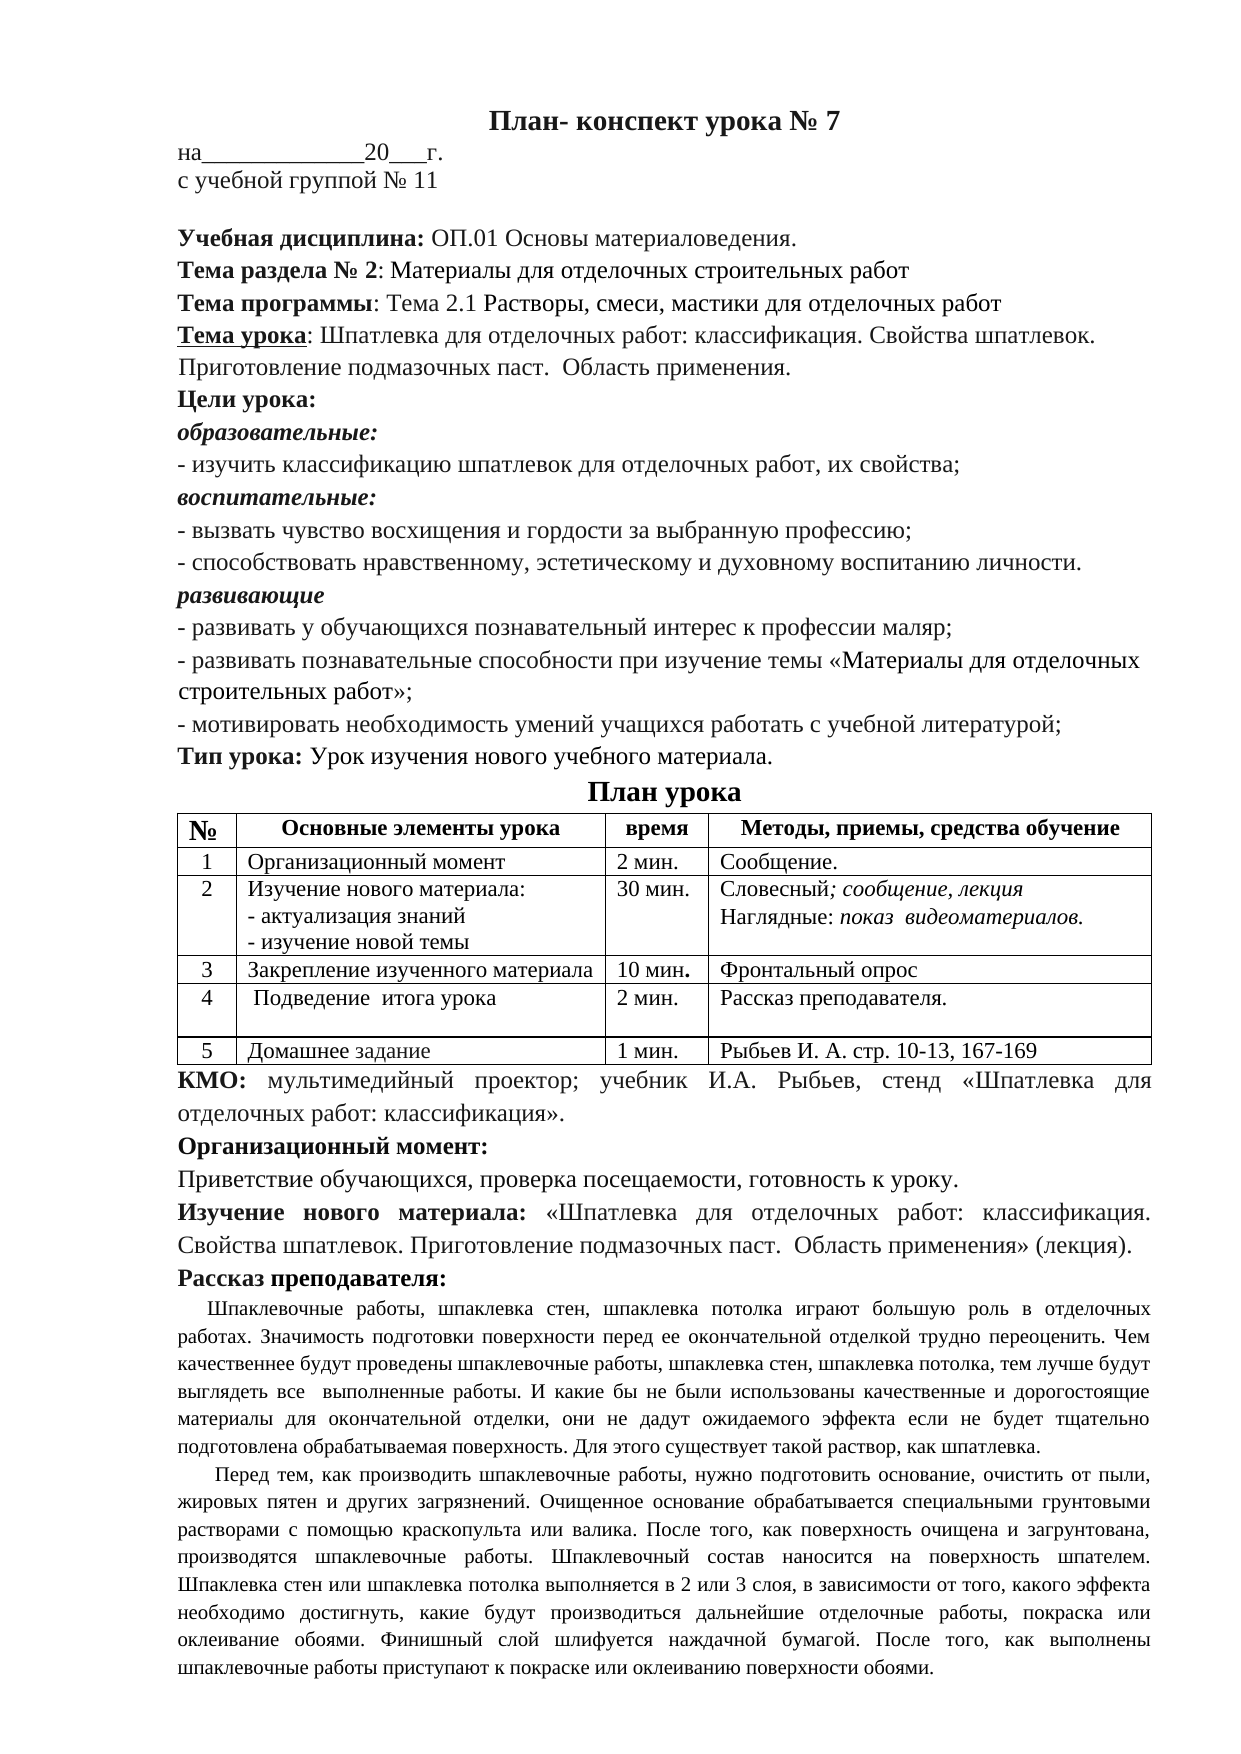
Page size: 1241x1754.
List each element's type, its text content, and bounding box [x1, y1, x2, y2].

table_cell Рыбьев И. А. стр. 10-13, 167-169 [709, 1038, 1151, 1064]
text Изучение нового материала: «Шпатлевка для отделочных работ: классификация. Свойства шпатлевок. Приготовление подмазочных паст. Область применения» (лекция). [177, 1197, 1152, 1259]
table_cell 2 мин. [606, 984, 708, 1036]
text - развивать познавательные способности при изучение темы «Материалы для отделочных строительных работ»; [177, 645, 1152, 705]
text - вызвать чувство восхищения и гордости за выбранную профессию; [177, 515, 1152, 543]
table_cell Подведение итога урока [237, 984, 605, 1036]
table_cell 30 мин. [606, 876, 708, 955]
table_cell 1 мин. [606, 1038, 708, 1064]
text воспитательные: [177, 482, 1152, 511]
text на_____________20___г. [177, 137, 1152, 165]
text - развивать у обучающихся познавательный интерес к профессии маляр; [177, 612, 1152, 641]
table_cell Словесный; сообщение, лекция Наглядные: показ видеоматериалов. [709, 876, 1151, 955]
table_header № [178, 814, 236, 847]
text - мотивировать необходимость умений учащихся работать с учебной литературой; [177, 709, 1152, 737]
text Тема урока: Шпатлевка для отделочных работ: классификация. Свойства шпатлевок. Приготовление подмазочных паст. Область применения. [177, 321, 1152, 380]
table_cell Организационный момент [237, 848, 605, 874]
text Приветствие обучающихся, проверка посещаемости, готовность к уроку. [177, 1164, 1152, 1193]
table_cell Фронтальный опрос [709, 956, 1151, 983]
table_cell 2 [178, 876, 236, 955]
table_header Основные элементы урока [237, 814, 605, 847]
text Рассказ преподавателя: [177, 1263, 1152, 1292]
table_cell Рассказ преподавателя. [709, 984, 1151, 1036]
text Тема программы: Тема 2.1 Растворы, смеси, мастики для отделочных работ [177, 288, 1152, 317]
text - изучить классификацию шпатлевок для отделочных работ, их свойства; [177, 449, 1152, 478]
table_cell 5 [178, 1038, 236, 1064]
table_cell Сообщение. [709, 848, 1151, 874]
text с учебной группой № 11 [177, 165, 1152, 194]
table_header Методы, приемы, средства обучение [709, 814, 1151, 847]
table_cell Домашнее задание [237, 1038, 605, 1064]
text Тип урока: Урок изучения нового учебного материала. [177, 741, 1152, 770]
text План- конспект урока № 7 [177, 103, 1152, 137]
text - способствовать нравственному, эстетическому и духовному воспитанию личности. [177, 547, 1152, 576]
text КМО: мультимедийный проектор; учебник И.А. Рыбьев, стенд «Шпатлевка для отделочных работ: классификация». [177, 1065, 1152, 1127]
text Учебная дисциплина: ОП.01 Основы материаловедения. [177, 223, 1152, 252]
text Цели урока: [177, 384, 1152, 413]
table_header время [606, 814, 708, 847]
text развивающие [177, 580, 1152, 609]
text Шпаклевочные работы, шпаклевка стен, шпаклевка потолка играют большую роль в отделочных работах. Значимость подготовки поверхности перед ее окончательной отделкой трудно переоценить. Чем качественнее будут проведены шпаклевочные работы, шпаклевка стен, шпаклевка потолка, тем лучше будут выглядеть все выполненные работы. И какие бы не были использованы качественные и дорогостоящие материалы для окончательной отделки, они не дадут ожидаемого эффекта если не будет тщательно подготовлена обрабатываемая поверхность. Для этого существует такой раствор, как шпатлевка. [177, 1296, 1152, 1458]
table_cell 2 мин. [606, 848, 708, 874]
text образовательные: [177, 417, 1152, 446]
table_cell 10 мин. [606, 956, 708, 983]
table_cell 4 [178, 984, 236, 1036]
table_cell Закрепление изученного материала [237, 956, 605, 983]
text Организационный момент: [177, 1131, 1152, 1159]
table_cell Изучение нового материала: - актуализация знаний - изучение новой темы [237, 876, 605, 955]
table_cell 3 [178, 956, 236, 983]
text Перед тем, как производить шпаклевочные работы, нужно подготовить основание, очистить от пыли, жировых пятен и других загрязнений. Очищенное основание обрабатывается специальными грунтовыми растворами с помощью краскопульта или валика. После того, как поверхность очищена и загрунтована, производятся шпаклевочные работы. Шпаклевочный состав наносится на поверхность шпателем. Шпаклевка стен или шпаклевка потолка выполняется в 2 или 3 слоя, в зависимости от того, какого эффекта необходимо достигнуть, какие будут производиться дальнейшие отделочные работы, покраска или оклеивание обоями. Финишный слой шлифуется наждачной бумагой. После того, как выполнены шпаклевочные работы приступают к покраске или оклеиванию поверхности обоями. [177, 1462, 1152, 1679]
text Тема раздела № 2: Материалы для отделочных строительных работ [177, 255, 1152, 284]
text План урока [177, 774, 1152, 807]
table_cell 1 [178, 848, 236, 874]
